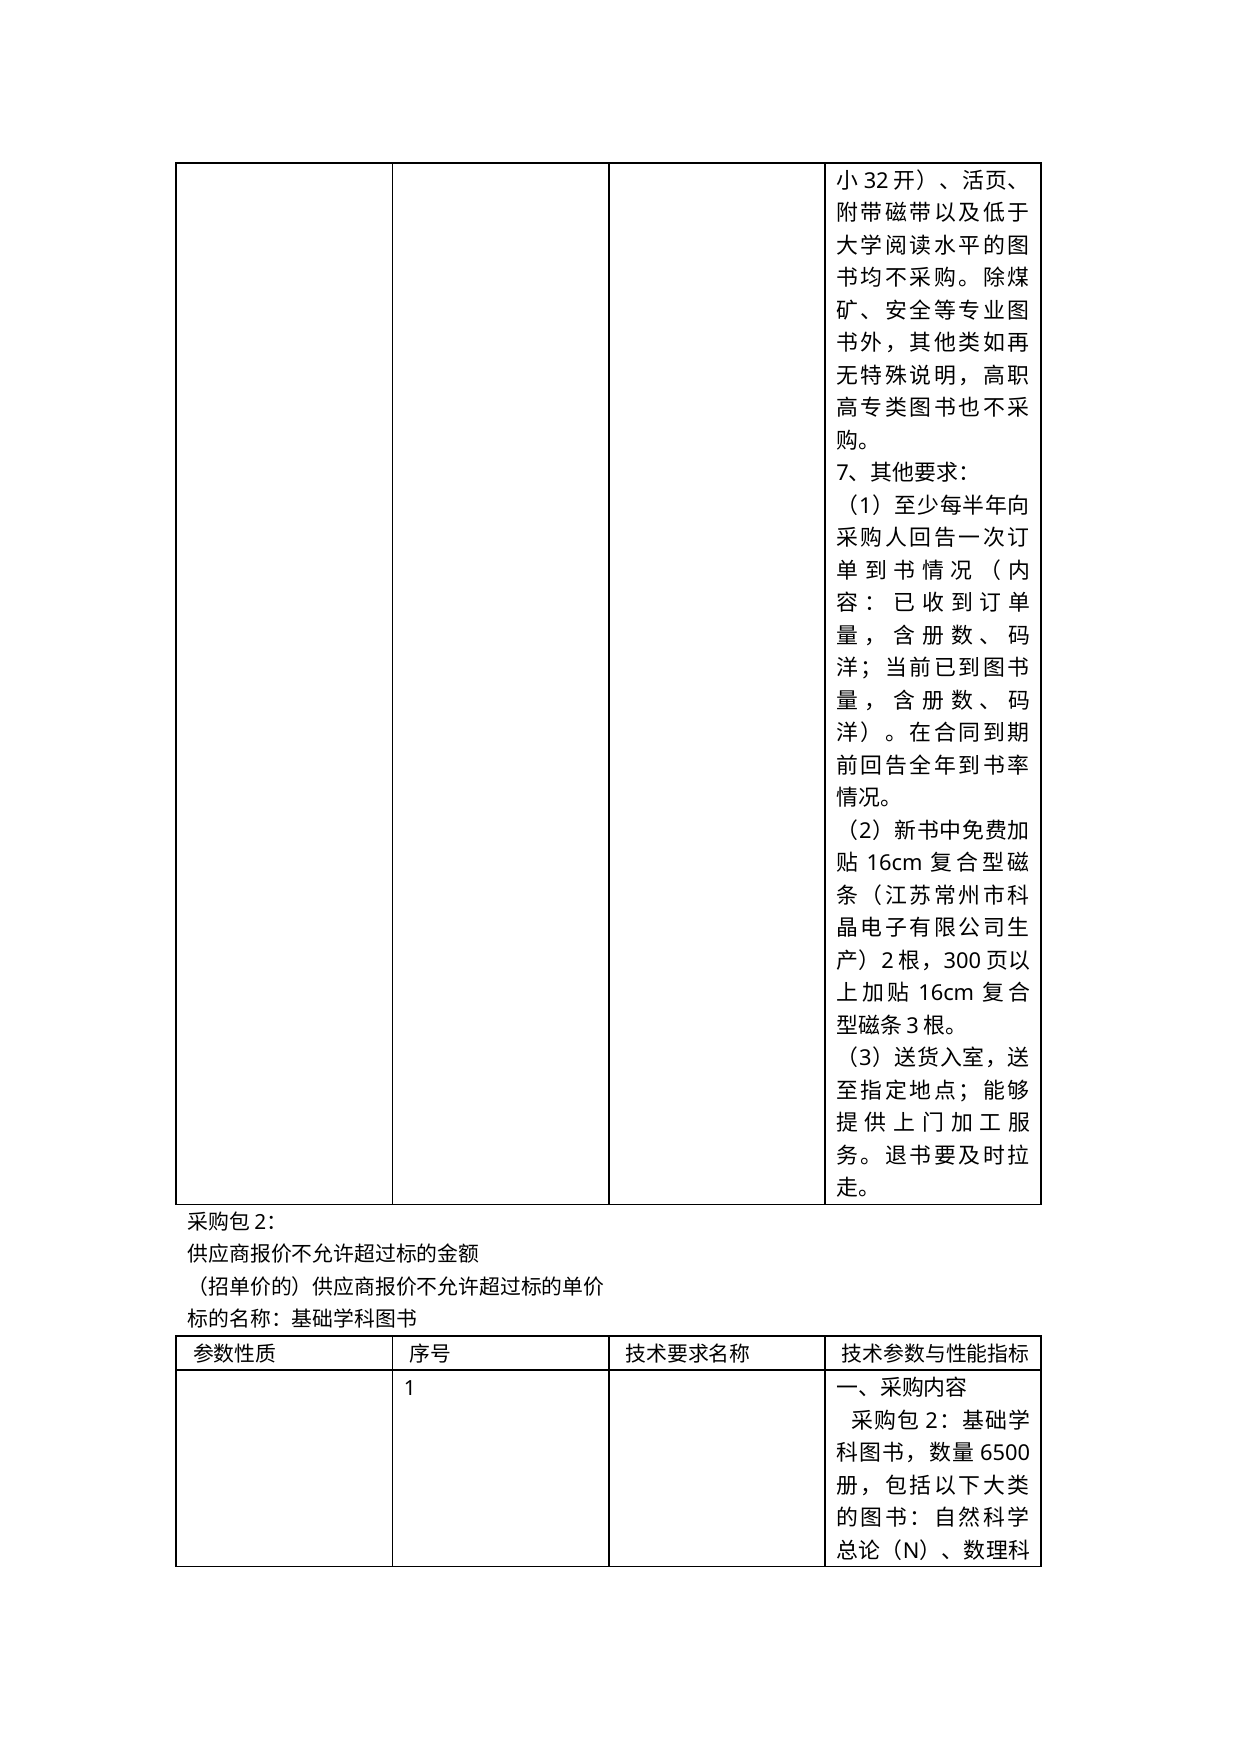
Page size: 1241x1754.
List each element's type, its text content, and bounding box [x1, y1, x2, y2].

table_cell [610, 164, 824, 1203]
table_header 序号 [393, 1337, 608, 1369]
text 供应商报价不允许超过标的金额 [187, 1238, 1053, 1270]
table_cell [177, 1371, 392, 1566]
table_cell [826, 164, 1040, 1203]
text 标的名称：基础学科图书 [187, 1303, 1053, 1335]
table_header 参数性质 [177, 1337, 392, 1369]
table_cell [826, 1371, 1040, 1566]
table_cell [610, 1371, 824, 1566]
table_cell 1 [393, 164, 608, 1203]
text 采购包2： [187, 1205, 1053, 1238]
table_header 技术参数与性能指标 [826, 1337, 1040, 1369]
text （招单价的）供应商报价不允许超过标的单价 [187, 1270, 1053, 1303]
table_cell 1 [393, 1371, 608, 1566]
table_cell [177, 164, 392, 1203]
table_header 技术要求名称 [610, 1337, 824, 1369]
